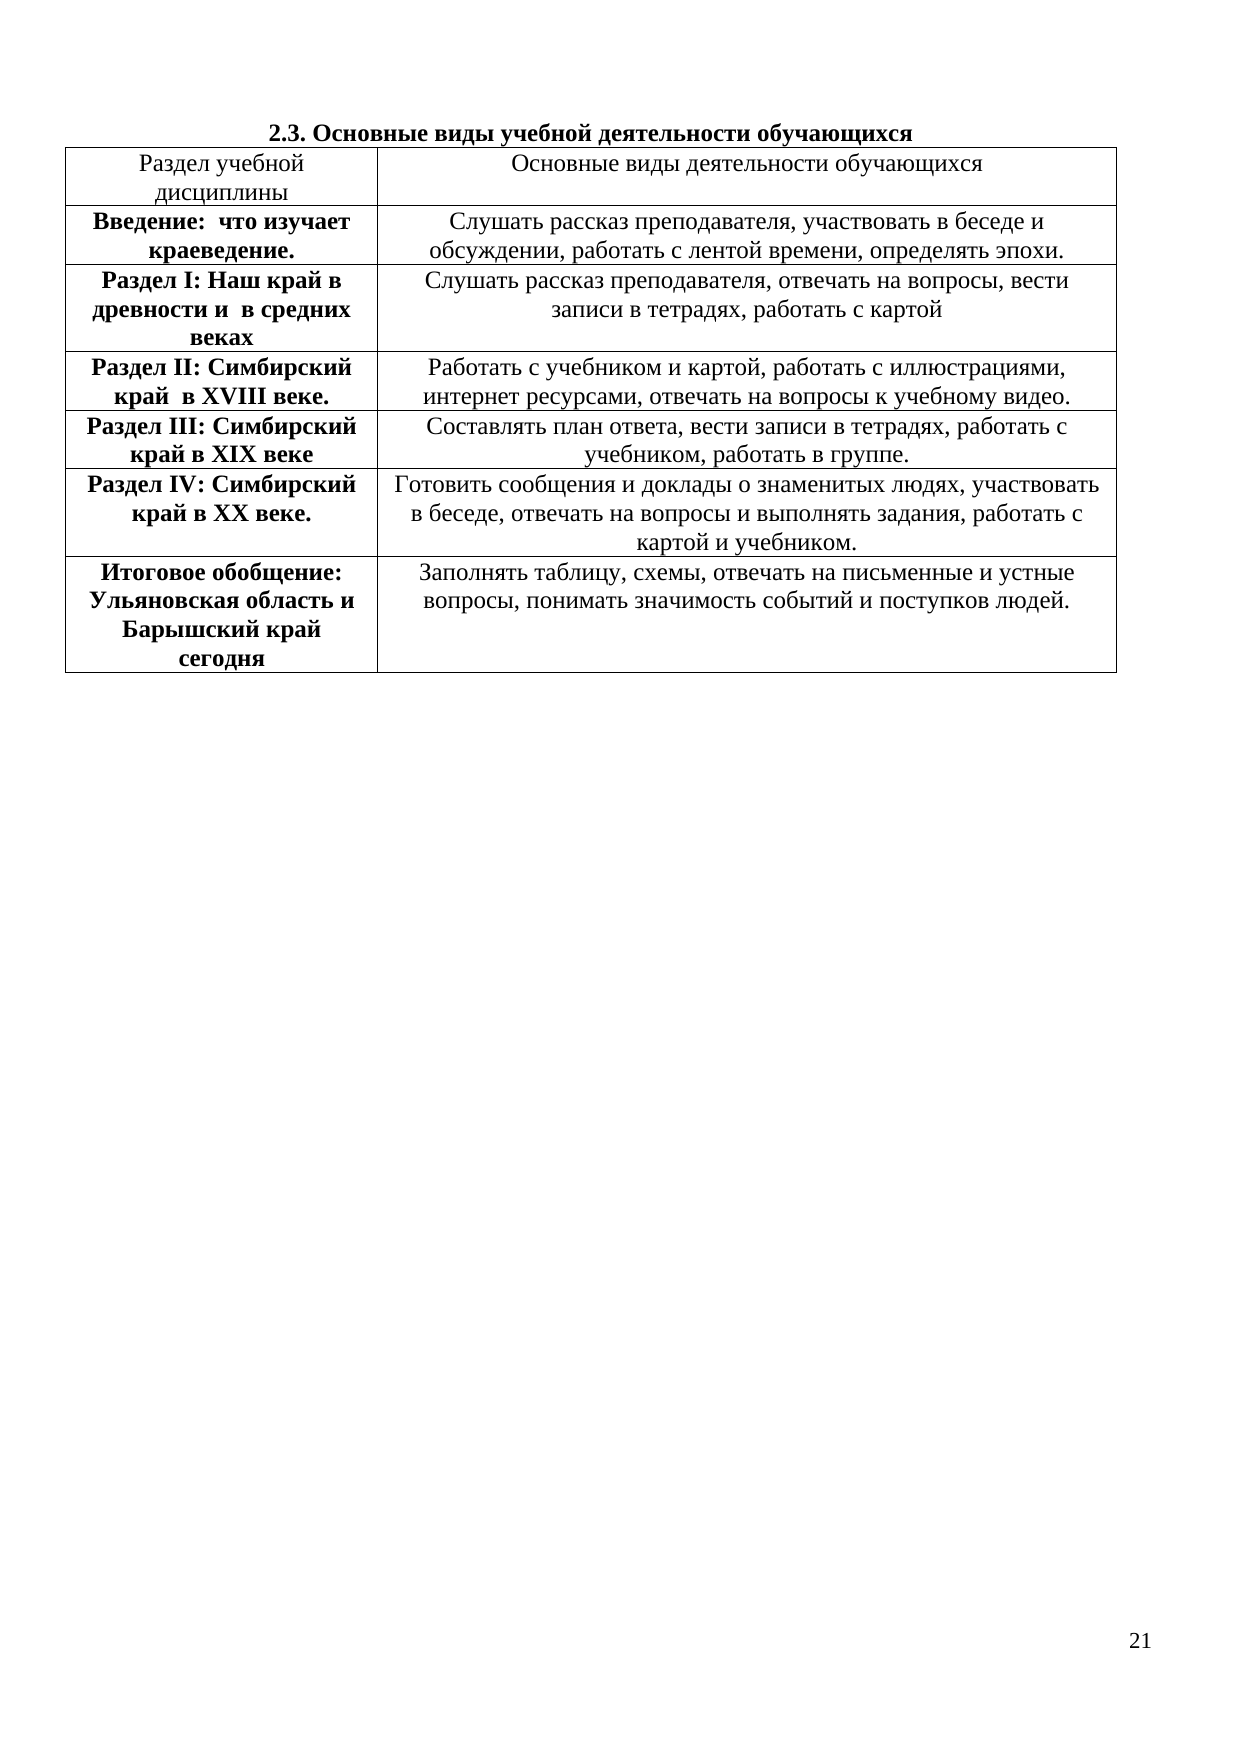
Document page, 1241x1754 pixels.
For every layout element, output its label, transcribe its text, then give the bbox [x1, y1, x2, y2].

table_cell Раздел I: Наш край в древности и в средних веках [66, 265, 377, 351]
table_cell Слушать рассказ преподавателя, отвечать на вопросы, вести записи в тетрадях, работать с картой [378, 265, 1116, 351]
table_cell Готовить сообщения и доклады о знаменитых людях, участвовать в беседе, отвечать на вопросы и выполнять задания, работать с картой и учебником. [378, 469, 1116, 556]
table_cell Раздел II: Симбирский край в XVIII веке. [66, 352, 377, 410]
table_cell Составлять план ответа, вести записи в тетрадях, работать с учебником, работать в группе. [378, 411, 1116, 468]
table_cell Слушать рассказ преподавателя, участвовать в беседе и обсуждении, работать с лентой времени, определять эпохи. [378, 206, 1116, 264]
table_header Основные виды деятельности обучающихся [378, 148, 1116, 205]
table_cell Раздел IV: Симбирский край в XX веке. [66, 469, 377, 556]
text 2.3. Основные виды учебной деятельности обучающихся [29, 118, 1152, 147]
table_cell Раздел III: Симбирский край в XIX веке [66, 411, 377, 468]
table_cell Итоговое обобщение: Ульяновская область и Барышский край сегодня [66, 557, 377, 672]
table_header Раздел учебной дисциплины [66, 148, 377, 205]
table_cell Введение: что изучает краеведение. [66, 206, 377, 264]
table_cell Заполнять таблицу, схемы, отвечать на письменные и устные вопросы, понимать значимость событий и поступков людей. [378, 557, 1116, 672]
table_cell Работать с учебником и картой, работать с иллюстрациями, интернет ресурсами, отвечать на вопросы к учебному видео. [378, 352, 1116, 410]
